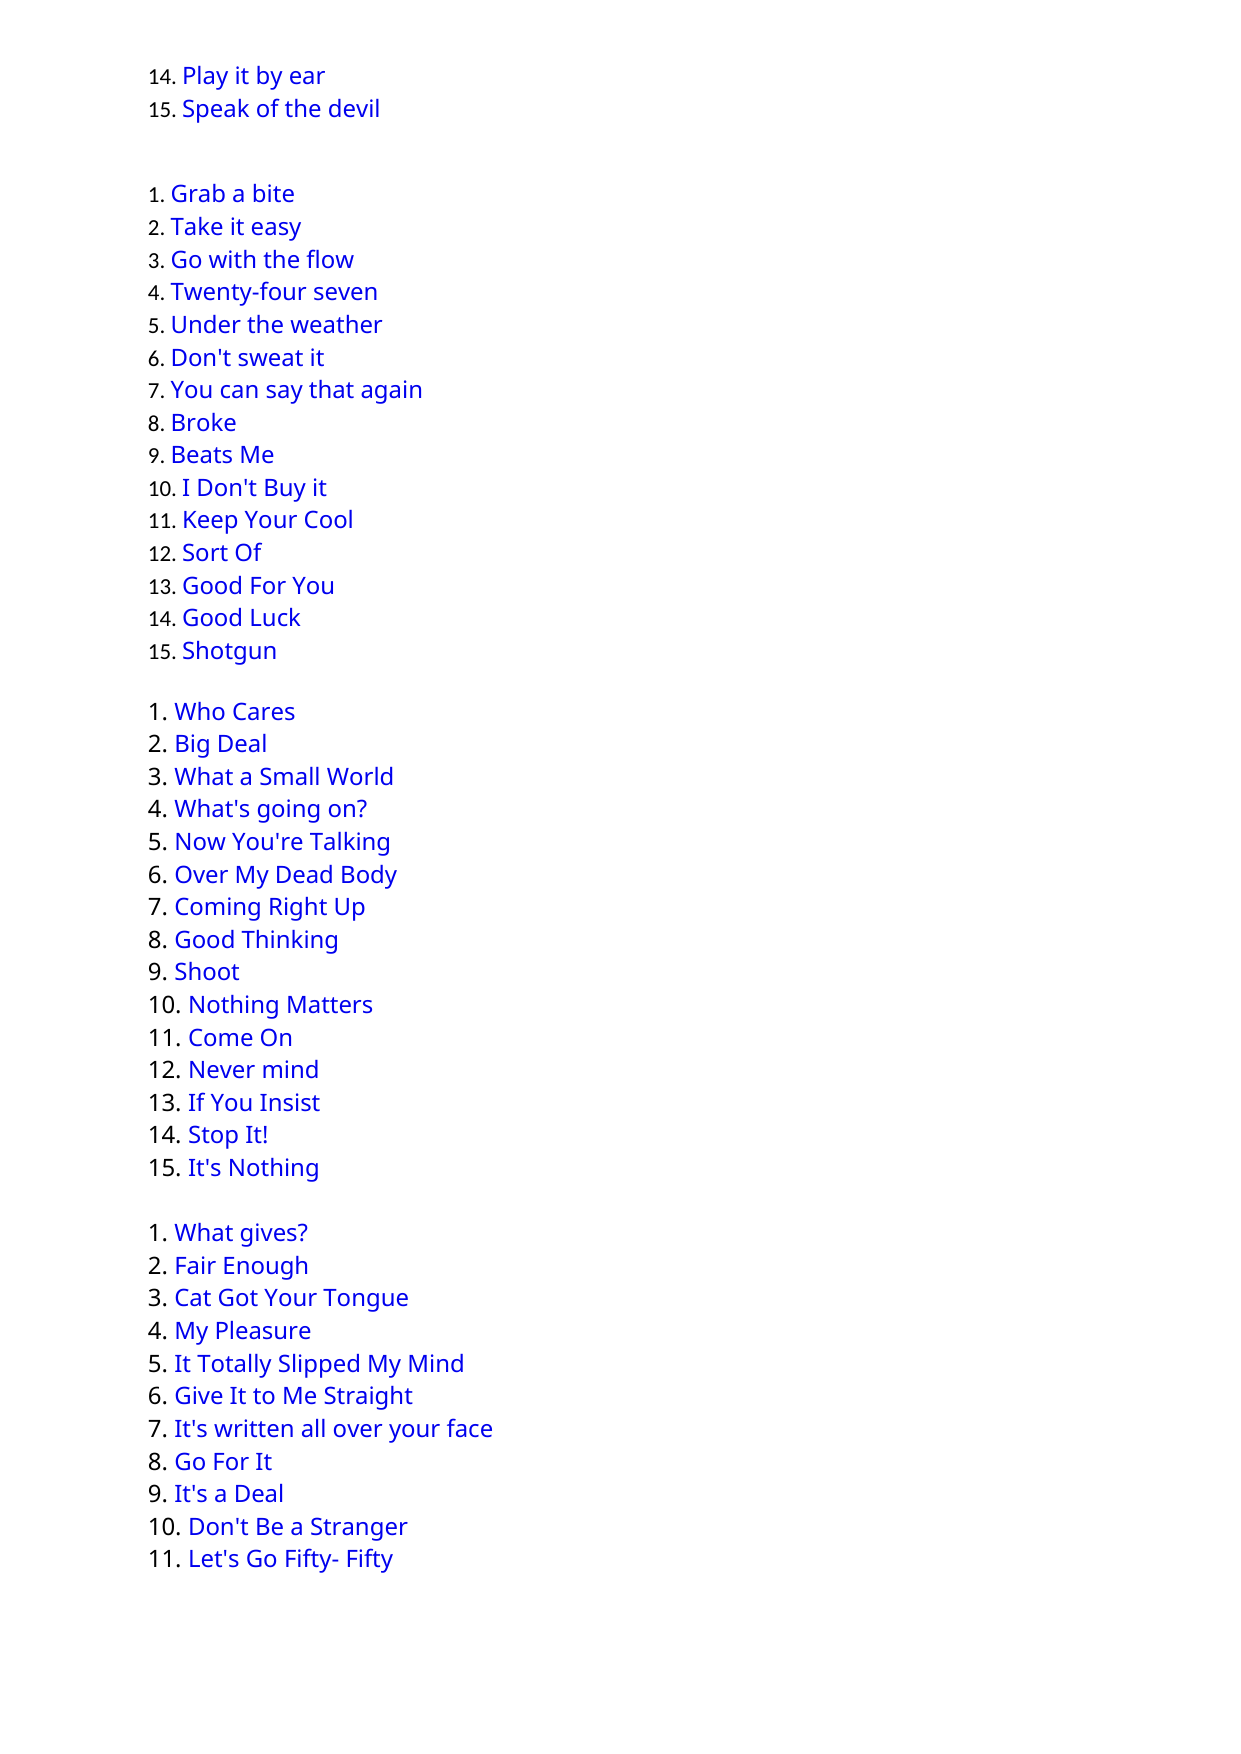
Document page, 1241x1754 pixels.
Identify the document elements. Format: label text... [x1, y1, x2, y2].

text 1. Grab a bite 2. Take it easy 3. Go with the flow 4. Twenty-four seven 5. Under the weather 6. Don't sweat it 7. You can say that again 8. Broke 9. Beats Me 10. I Don't Buy it 11. Keep Your Cool 12. Sort Of 13. Good For You 14. Good Luck 15. Shotgun [148, 177, 1092, 666]
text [148, 59, 1092, 124]
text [148, 1216, 1092, 1575]
text 1. Who Cares 2. Big Deal 3. What a Small World 4. What's going on? 5. Now You're Talking 6. Over My Dead Body 7. Coming Right Up 8. Good Thinking 9. Shoot 10. Nothing Matters 11. Come On 12. Never mind 13. If You Insist 14. Stop It! 15. It's Nothing [148, 694, 1092, 1183]
